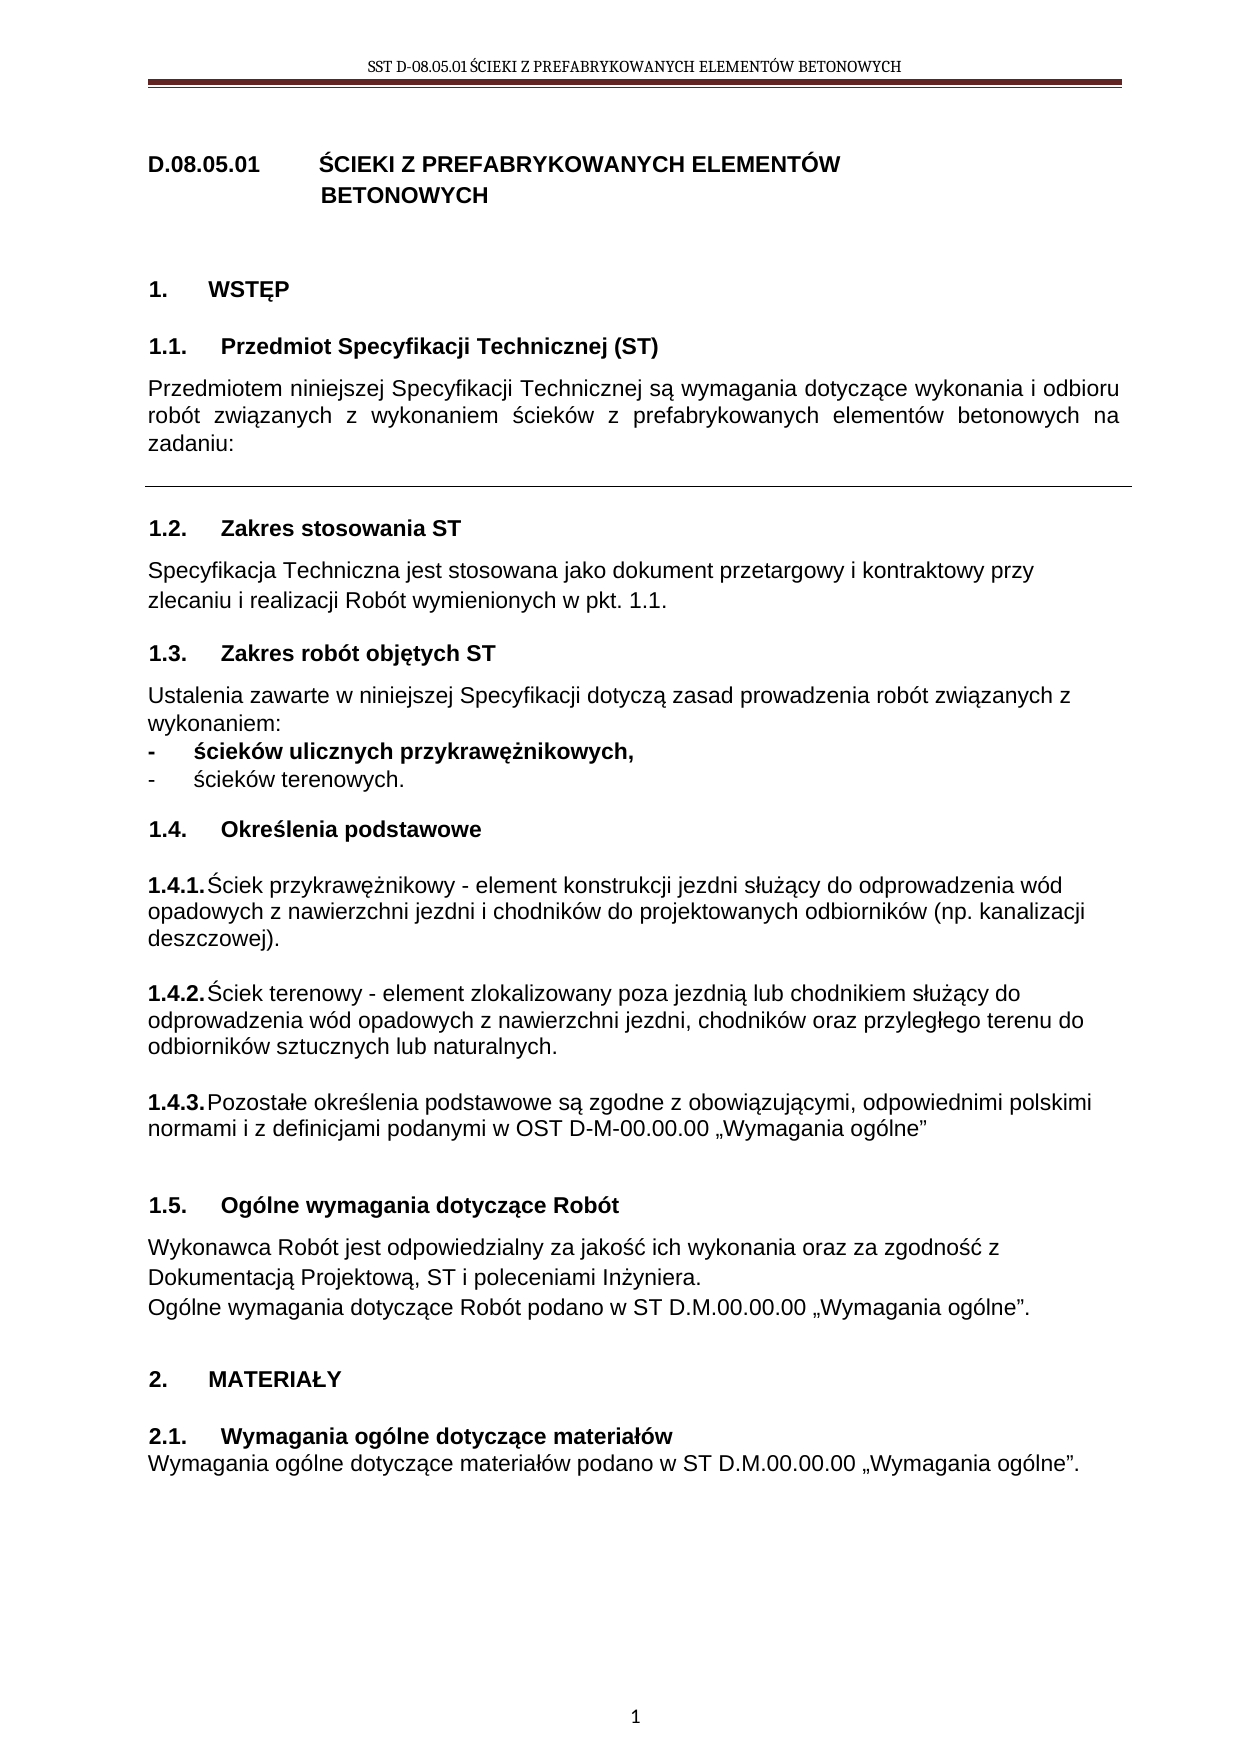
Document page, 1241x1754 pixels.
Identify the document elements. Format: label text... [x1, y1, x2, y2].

list Wymagania ogólne dotyczące materiałów podano w ST D.M.00.00.00 „Wymagania ogólne”. [148, 1449, 1122, 1476]
text D.08.05.01 ŚCIEKI Z PREFABRYKOWANYCH ELEMENTÓW [148, 151, 1122, 178]
list Ogólne wymagania dotyczące Robót [149, 1192, 1122, 1218]
list Wymagania ogólne dotyczące materiałów [149, 1423, 1122, 1449]
text Ustalenia zawarte w niniejszej Specyfikacji dotyczą zasad prowadzenia robót związanych z wykonaniem: - ścieków ulicznych przykrawężnikowych, - ścieków terenowych. [148, 682, 1120, 792]
text BETONOWYCH [321, 182, 1122, 209]
list Zakres stosowania ST [149, 515, 1122, 541]
text Przedmiotem niniejszej Specyfikacji Technicznej są wymagania dotyczące wykonania i odbioru robót związanych z wykonaniem ścieków z prefabrykowanych elementów betonowych na zadaniu: [148, 375, 1120, 456]
list MATERIAŁY [149, 1366, 1122, 1392]
list Zakres robót objętych ST [149, 640, 1122, 666]
list Przedmiot Specyfikacji Technicznej (ST) [149, 333, 1122, 359]
text 1.4.3. Pozostałe określenia podstawowe są zgodne z obowiązującymi, odpowiednimi polskimi normami i z definicjami podanymi w OST D-M-00.00.00 „Wymagania ogólne” [148, 1088, 1122, 1141]
text 1.4.1. Ściek przykrawężnikowy - element konstrukcji jezdni służący do odprowadzenia wód opadowych z nawierzchni jezdni i chodników do projektowanych odbiorników (np. kanalizacji deszczowej). [148, 872, 1122, 951]
text 1.4.2. Ściek terenowy - element zlokalizowany poza jezdnią lub chodnikiem służący do odprowadzenia wód opadowych z nawierzchni jezdni, chodników oraz przyległego terenu do odbiorników sztucznych lub naturalnych. [148, 980, 1122, 1059]
list WSTĘP [149, 276, 1122, 302]
list Określenia podstawowe [149, 816, 1122, 843]
text Wykonawca Robót jest odpowiedzialny za jakość ich wykonania oraz za zgodność z Dokumentacją Projektową, ST i poleceniami Inżyniera. [148, 1234, 1120, 1290]
text Specyfikacja Techniczna jest stosowana jako dokument przetargowy i kontraktowy przy zlecaniu i realizacji Robót wymienionych w pkt. 1.1. [148, 557, 1122, 614]
text Ogólne wymagania dotyczące Robót podano w ST D.M.00.00.00 „Wymagania ogólne”. [148, 1294, 1122, 1321]
